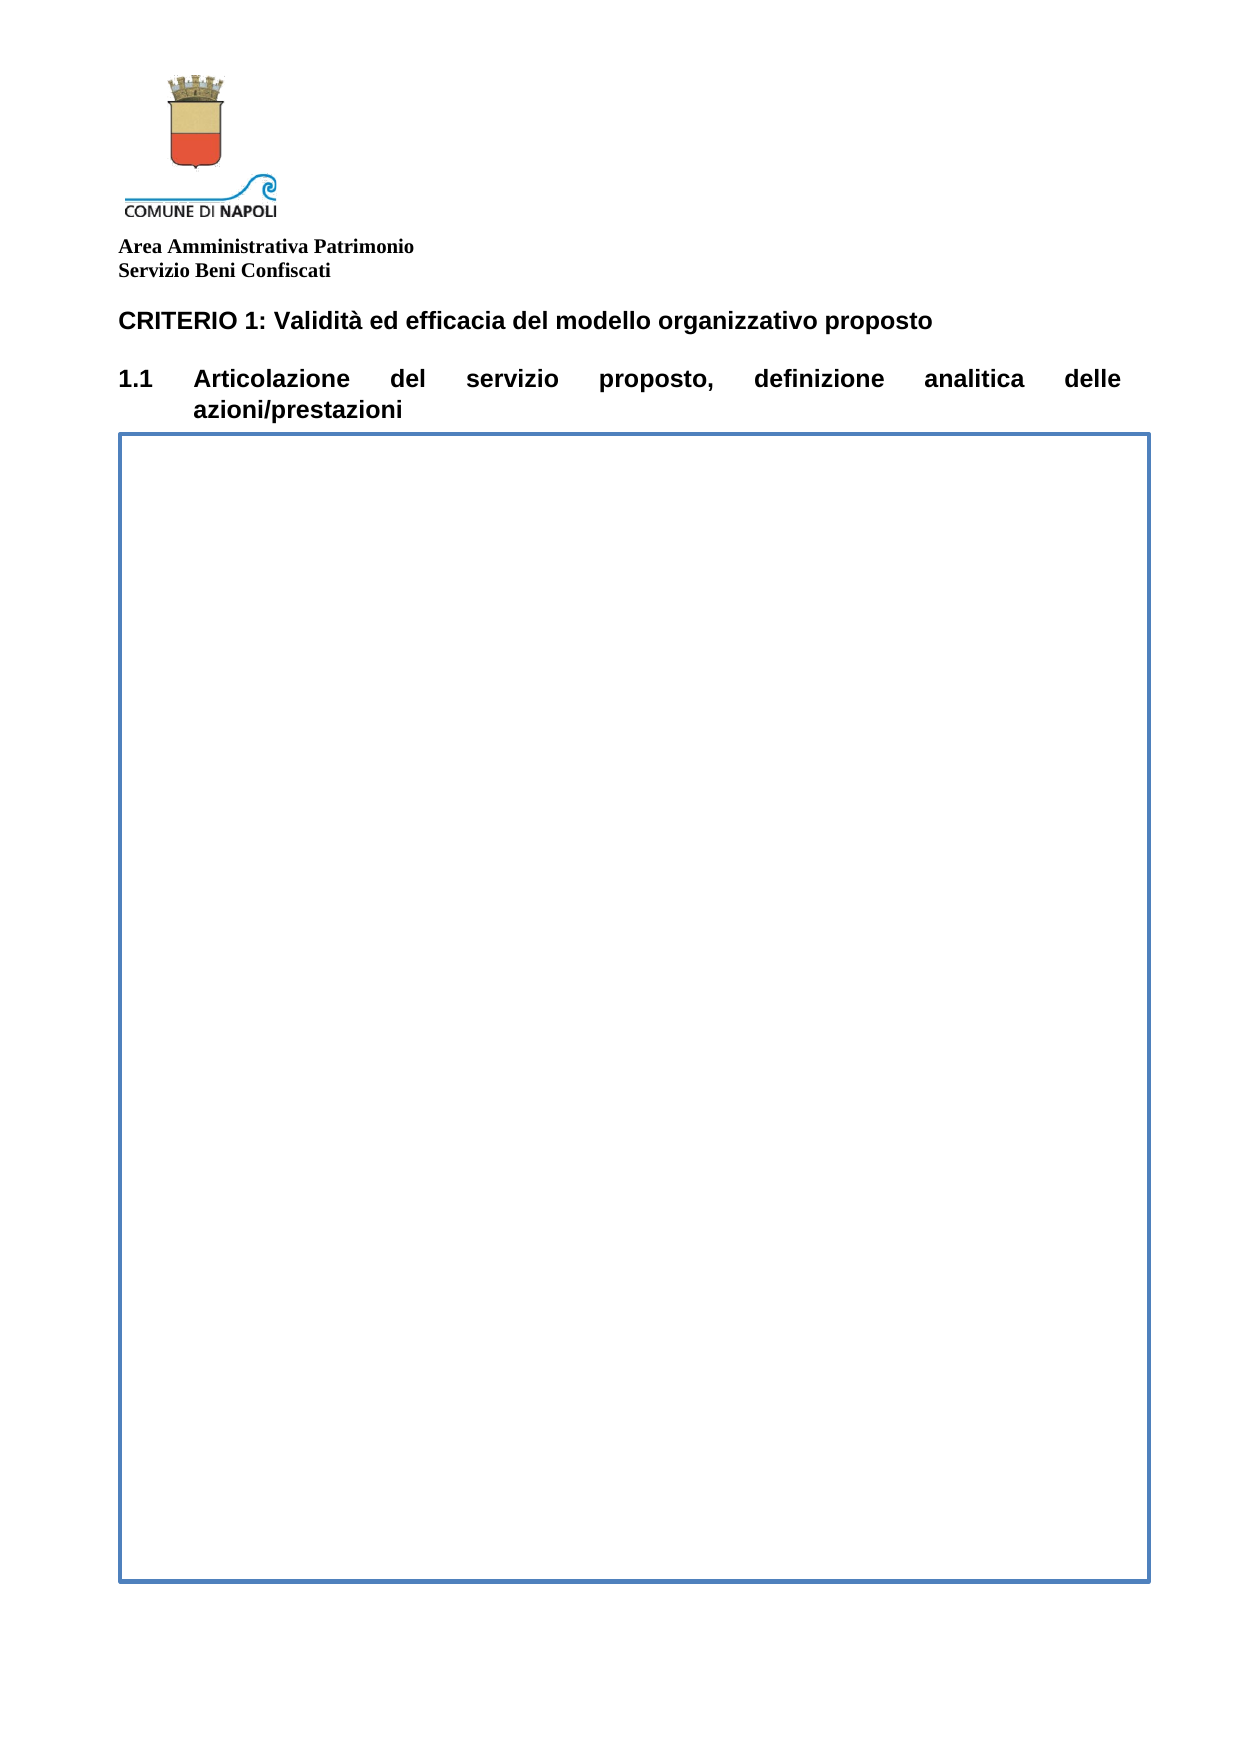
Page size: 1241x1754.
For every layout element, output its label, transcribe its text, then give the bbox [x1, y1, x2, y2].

picture [125, 75, 277, 217]
list Articolazione del servizio proposto, definizione analitica delle azioni/prestazioni [118, 363, 1122, 423]
text CRITERIO 1: Validità ed efficacia del modello organizzativo proposto [118, 306, 1122, 335]
